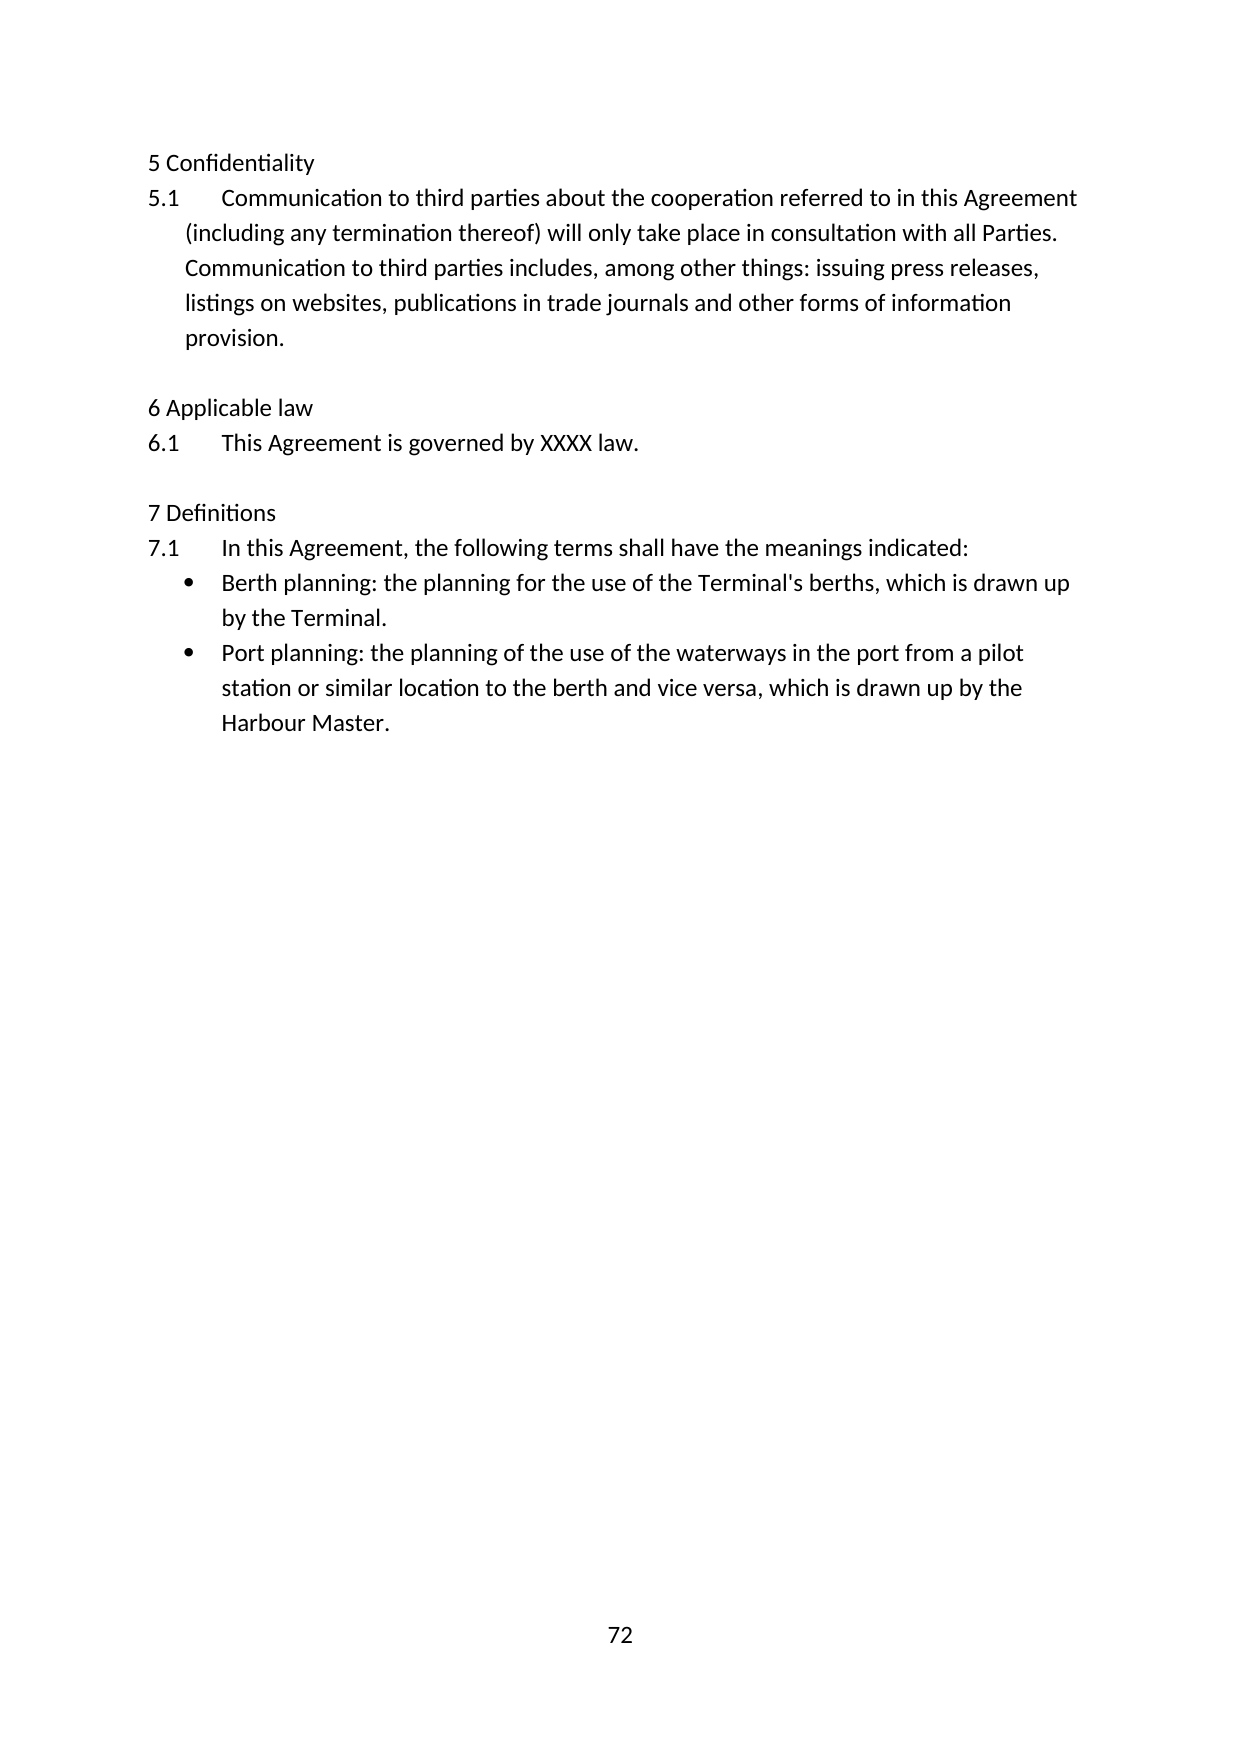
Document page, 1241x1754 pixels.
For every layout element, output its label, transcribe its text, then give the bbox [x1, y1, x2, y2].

text 6.1 This Agreement is governed by XXXX law. [148, 428, 1093, 458]
list Berth planning: the planning for the use of the Terminal's berths, which is drawn up by the Terminal. [184, 568, 1093, 633]
text 6 Applicable law [148, 393, 1093, 423]
text 7 Definitions [148, 498, 1093, 528]
list In this Agreement, the following terms shall have the meanings indicated: [148, 533, 1093, 563]
list Port planning: the planning of the use of the waterways in the port from a pilot station or similar location to the berth and vice versa, which is drawn up by the Harbour Master. [184, 638, 1093, 738]
text 5 Confidentiality [148, 148, 1093, 178]
text 5.1 Communication to third parties about the cooperation referred to in this Agreement (including any termination thereof) will only take place in consultation with all Parties. Communication to third parties includes, among other things: issuing press releases, listings on websites, publications in trade journals and other forms of information provision. [148, 183, 1093, 353]
